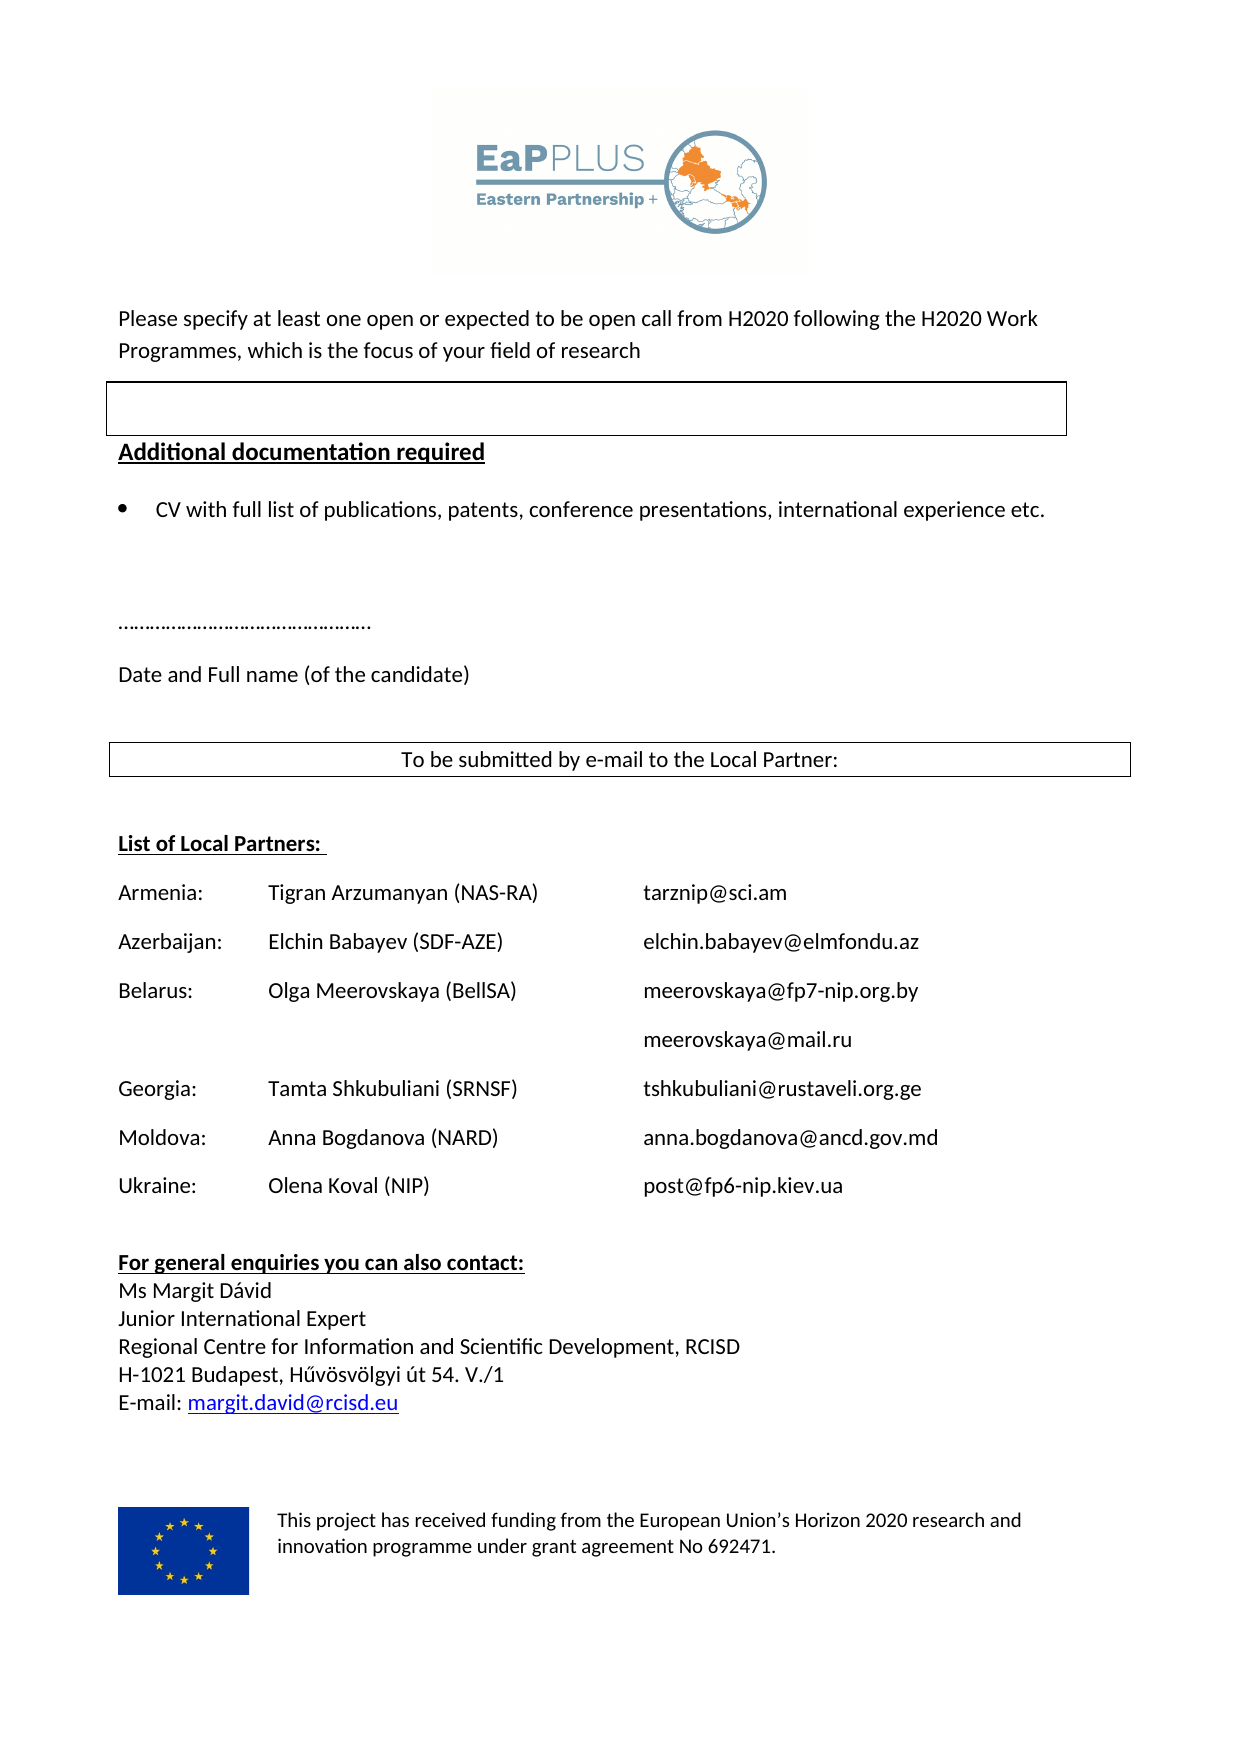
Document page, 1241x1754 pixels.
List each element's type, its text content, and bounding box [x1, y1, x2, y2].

text Georgia: Tamta Shkubuliani (SRNSF) tshkubuliani@rustaveli.org.ge [643, 1074, 1122, 1102]
text Date and Full name (of the candidate) [118, 660, 1122, 688]
table_header [107, 383, 1066, 435]
picture [431, 87, 809, 277]
text List of Local Partners: [118, 829, 1122, 858]
text meerovskaya@mail.ru [118, 1025, 1122, 1053]
text Armenia: Tigran Arzumanyan (NAS-RA) tarznip@sci.am [118, 878, 1122, 906]
picture [118, 1507, 250, 1595]
text Ms Margit Dávid Junior International Expert Regional Centre for Information and Scientific Development, RCISD H-1021 Budapest, Hűvösvölgyi út 54. V./1 E-mail: margit.david@rcisd.eu [118, 1276, 1122, 1417]
text Georgia: Tamta Shkubuliani (SRNSF) tshkubuliani@rustaveli.org.ge [118, 1074, 268, 1102]
text Additional documentation required [118, 436, 1122, 467]
text To be submitted by e-mail to the Local Partner: [110, 743, 1130, 776]
text Please specify at least one open or expected to be open call from H2020 following the H2020 Work Programmes, which is the focus of your field of research [118, 304, 1122, 365]
text ………………………………………… [118, 607, 1122, 635]
text Ukraine: Olena Koval (NIP) post@fp6-nip.kiev.ua [118, 1172, 1122, 1199]
text Belarus: Olga Meerovskaya (BellSA) meerovskaya@fp7-nip.org.by [118, 976, 1122, 1004]
text For general enquiries you can also contact: [118, 1248, 1122, 1276]
text Moldova: Anna Bogdanova (NARD) anna.bogdanova@ancd.gov.md [118, 1123, 1122, 1151]
text Azerbaijan: Elchin Babayev (SDF-AZE) elchin.babayev@elmfondu.az [118, 927, 1122, 955]
list CV with full list of publications, patents, conference presentations, international experience etc. [118, 495, 1122, 523]
